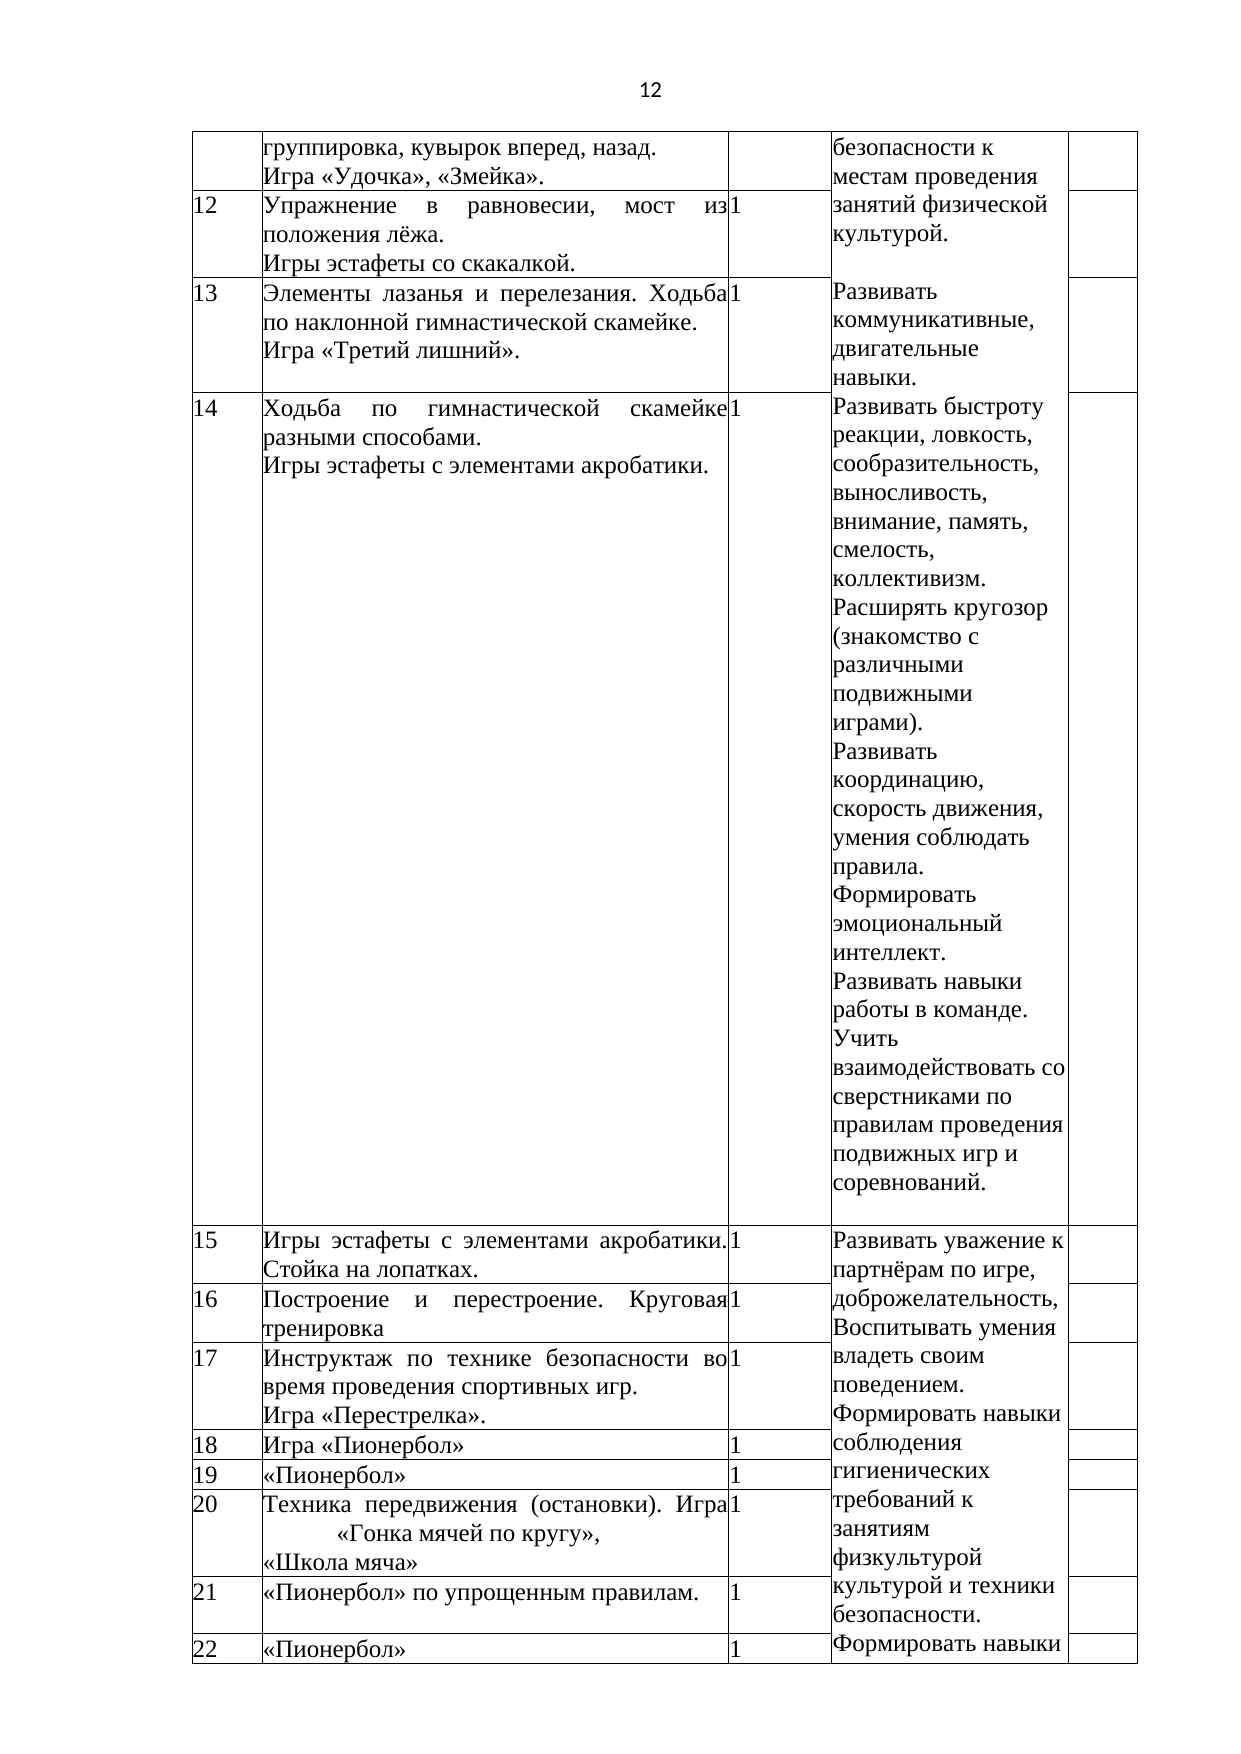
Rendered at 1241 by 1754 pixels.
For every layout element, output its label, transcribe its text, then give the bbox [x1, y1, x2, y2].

table_cell 1 [729, 1490, 831, 1576]
table_cell Инструктаж по технике безопасности во время проведения спортивных игр. Игра «Перестрелка». [263, 1343, 728, 1429]
table_cell 20 [193, 1490, 262, 1576]
table_cell [1069, 1343, 1137, 1429]
table_cell [1069, 1634, 1137, 1663]
table_cell Элементы лазанья и перелезания. Ходьба по наклонной гимнастической скамейке. Игра «Третий лишний». [263, 278, 728, 392]
table_cell 12 [193, 191, 262, 277]
table_cell 1 [729, 132, 831, 189]
table_cell [1069, 1577, 1137, 1633]
table_cell Ходьба по гимнастической скамейке разными способами. Игры эстафеты с элементами акробатики. [263, 393, 728, 1224]
table_cell 1 [729, 1577, 831, 1633]
table_cell 1 [729, 393, 831, 1224]
table_cell [1069, 1284, 1137, 1342]
table_cell 19 [193, 1460, 262, 1488]
table_cell 16 [193, 1284, 262, 1342]
table_cell [1069, 1430, 1137, 1459]
table_cell 17 [193, 1343, 262, 1429]
table_cell 1 [729, 1284, 831, 1342]
table_cell Техника передвижения (остановки). Игра «Гонка мячей по кругу», «Школа мяча» [263, 1490, 728, 1576]
table_cell [1069, 1490, 1137, 1576]
table_cell «Пионербол» [263, 1634, 728, 1663]
table_cell 18 [193, 1430, 262, 1459]
table_cell [1069, 1226, 1137, 1283]
table_cell Игры эстафеты с элементами акробатики. Стойка на лопатках. [263, 1226, 728, 1283]
table_cell 11 [193, 132, 262, 189]
table_cell 1 [729, 278, 831, 392]
table_cell 1 [729, 191, 831, 277]
table_cell Упражнение в равновесии, мост из положения лёжа. Игры эстафеты со скакалкой. [263, 191, 728, 277]
table_cell 1 [729, 1430, 831, 1459]
table_cell 13 [193, 278, 262, 392]
table_cell 14 [193, 393, 262, 1224]
table_cell Развивать уважение к партнёрам по игре, доброжелательность, Воспитывать умения владеть своим поведением. Формировать навыки соблюдения гигиенических требований к занятиям физкультурой культурой и техники безопасности. Формировать навыки позитивного мышления. Развивать желание организовывать и проводить со сверстниками подвижные игры и элементарные соревнования, осуществлять их объективное судейство. [832, 1226, 1068, 1663]
table_cell 22 [193, 1634, 262, 1663]
table_cell [1069, 1460, 1137, 1488]
table_cell Построение и перестроение. Круговая тренировка [263, 1284, 728, 1342]
table_cell «Пионербол» [263, 1460, 728, 1488]
table_cell [1069, 132, 1137, 189]
table_cell [1069, 393, 1137, 1224]
table_cell 1 [729, 1634, 831, 1663]
table_cell [1069, 191, 1137, 277]
table_cell 1 [729, 1343, 831, 1429]
table_cell [1069, 278, 1137, 392]
table_cell 1 [729, 1460, 831, 1488]
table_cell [263, 132, 728, 189]
table_cell «Пионербол» по упрощенным правилам. [263, 1577, 728, 1633]
table_cell 1 [729, 1226, 831, 1283]
table_cell Игра «Пионербол» [263, 1430, 728, 1459]
table_cell 15 [193, 1226, 262, 1283]
table_cell 21 [193, 1577, 262, 1633]
